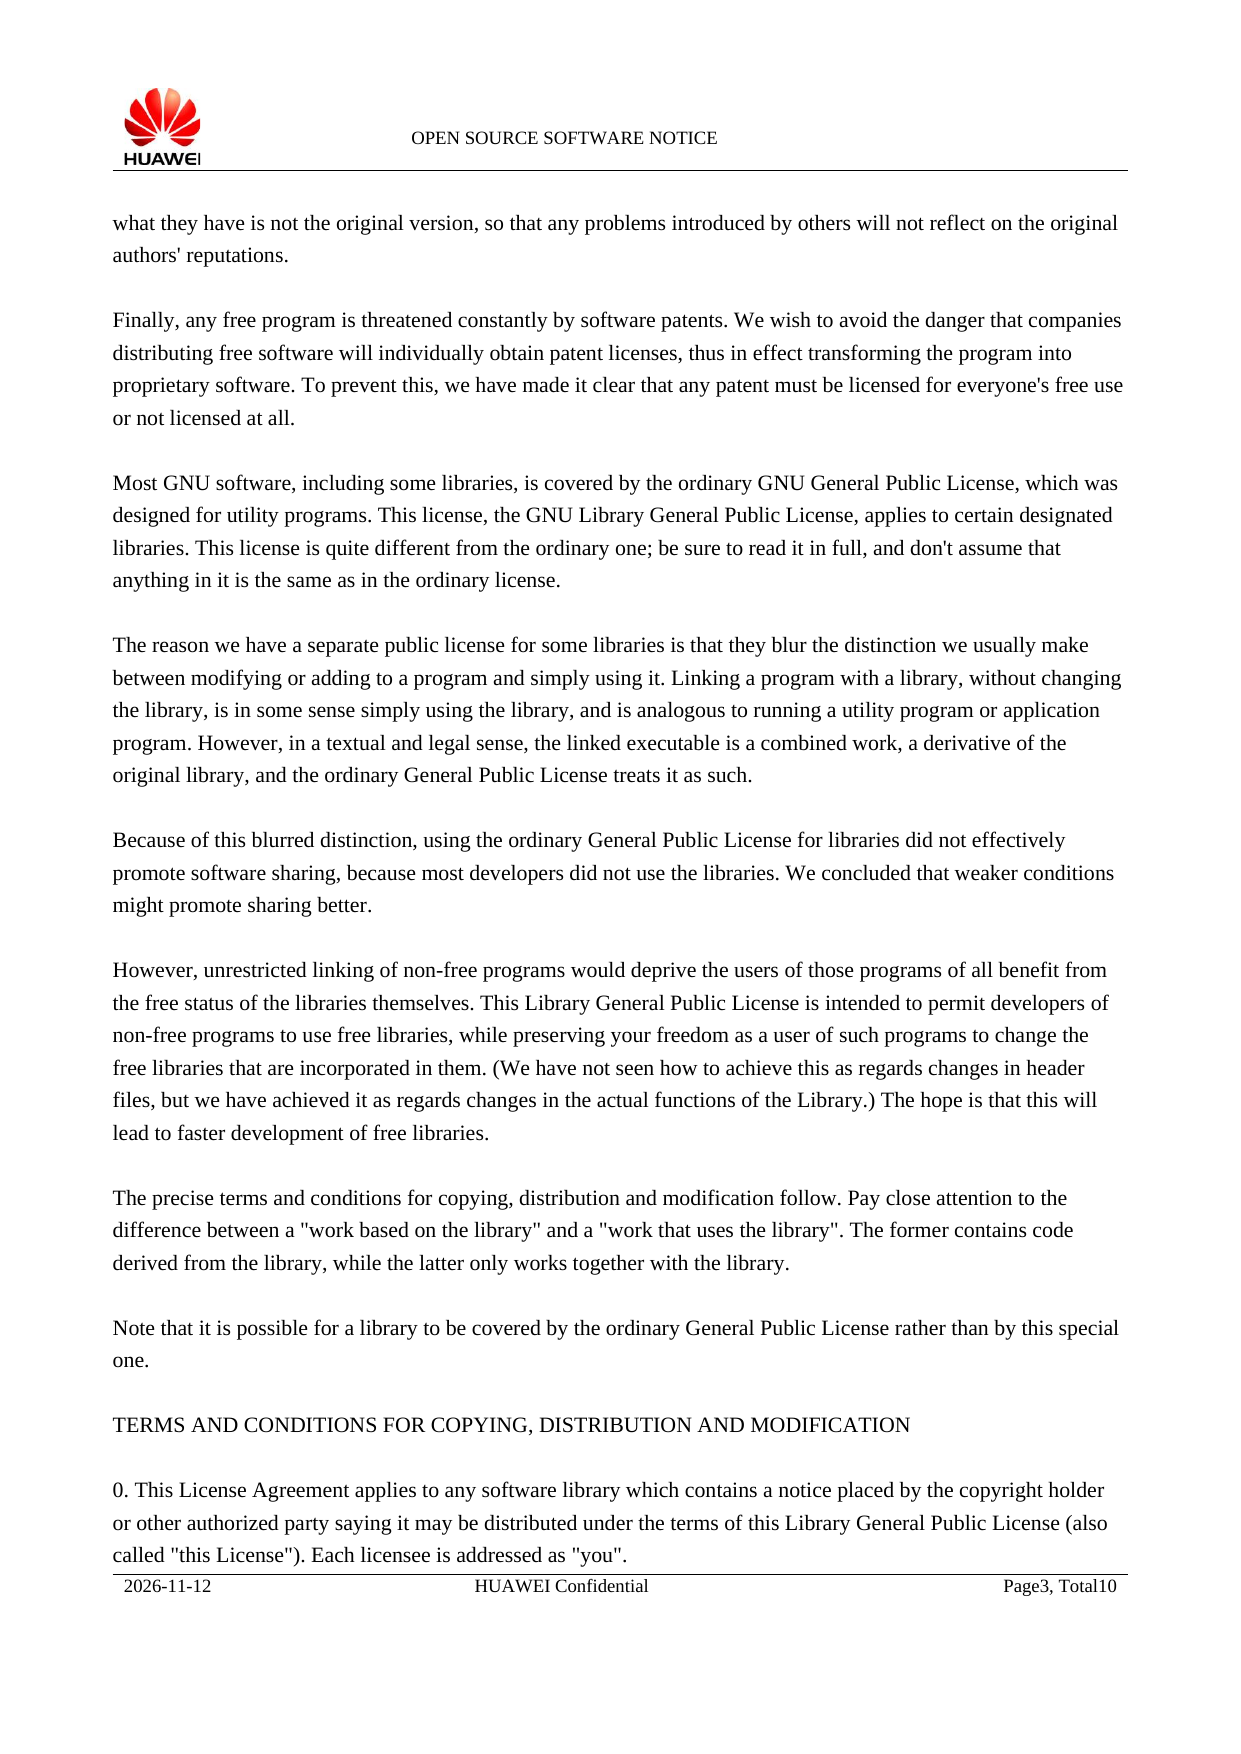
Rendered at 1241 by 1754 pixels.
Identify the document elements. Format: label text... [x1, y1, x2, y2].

picture [124, 88, 201, 165]
